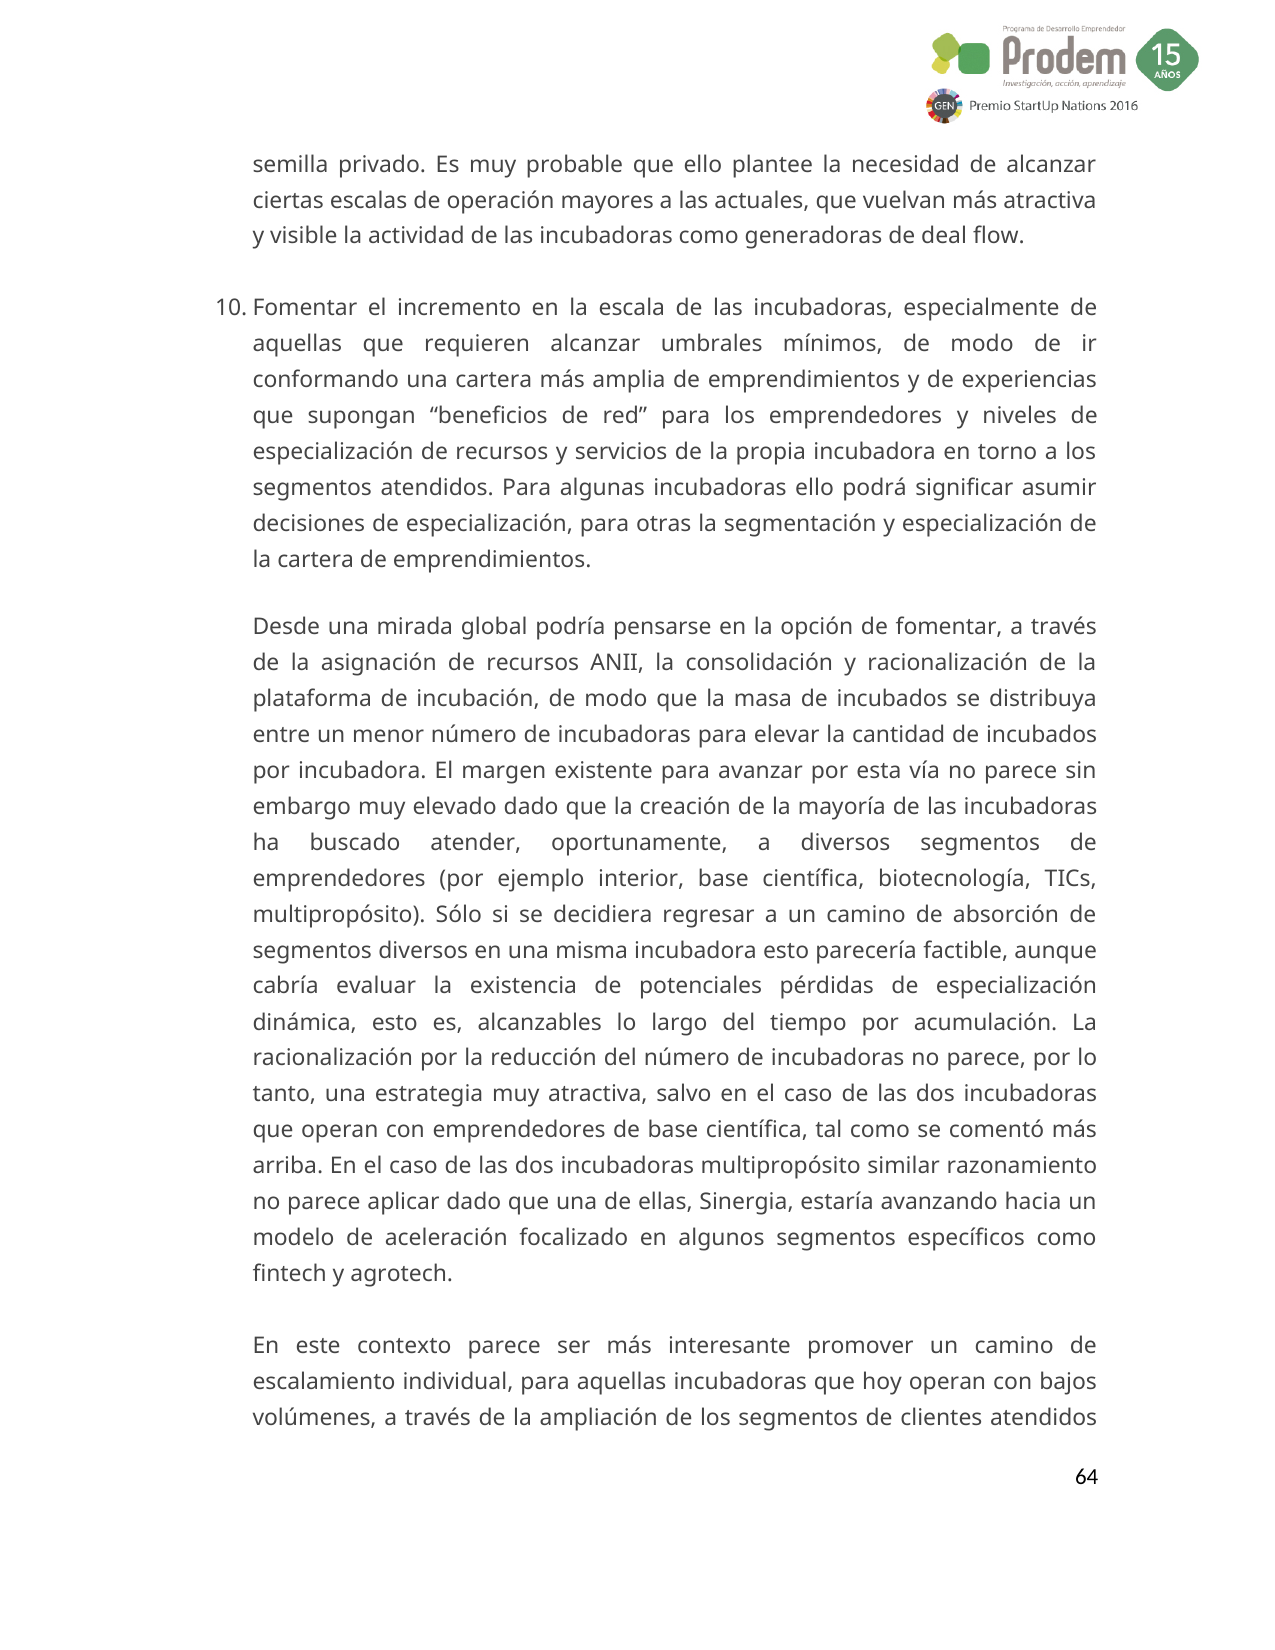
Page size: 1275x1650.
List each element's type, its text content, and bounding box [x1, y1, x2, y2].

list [215, 148, 1098, 251]
list Fomentar el incremento en la escala de las incubadoras, especialmente de aquellas que requieren alcanzar umbrales mínimos, de modo de ir conformando una cartera más amplia de emprendimientos y de experiencias que supongan “beneficios de red” para los emprendedores y niveles de especialización de recursos y servicios de la propia incubadora en torno a los segmentos atendidos. Para algunas incubadoras ello podrá significar asumir decisiones de especialización, para otras la segmentación y especialización de la cartera de emprendimientos. [215, 291, 1098, 574]
picture [907, 16, 1203, 125]
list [252, 1329, 1098, 1432]
list Desde una mirada global podría pensarse en la opción de fomentar, a través de la asignación de recursos ANII, la consolidación y racionalización de la plataforma de incubación, de modo que la masa de incubados se distribuya entre un menor número de incubadoras para elevar la cantidad de incubados por incubadora. El margen existente para avanzar por esta vía no parece sin embargo muy elevado dado que la creación de la mayoría de las incubadoras ha buscado atender, oportunamente, a diversos segmentos de emprendedores (por ejemplo interior, base científica, biotecnología, TICs, multipropósito). Sólo si se decidiera regresar a un camino de absorción de segmentos diversos en una misma incubadora esto parecería factible, aunque cabría evaluar la existencia de potenciales pérdidas de especialización dinámica, esto es, alcanzables lo largo del tiempo por acumulación. La racionalización por la reducción del número de incubadoras no parece, por lo tanto, una estrategia muy atractiva, salvo en el caso de las dos incubadoras que operan con emprendedores de base científica, tal como se comentó más arriba. En el caso de las dos incubadoras multipropósito similar razonamiento no parece aplicar dado que una de ellas, Sinergia, estaría avanzando hacia un modelo de aceleración focalizado en algunos segmentos específicos como fintech y agrotech. [252, 610, 1098, 1288]
